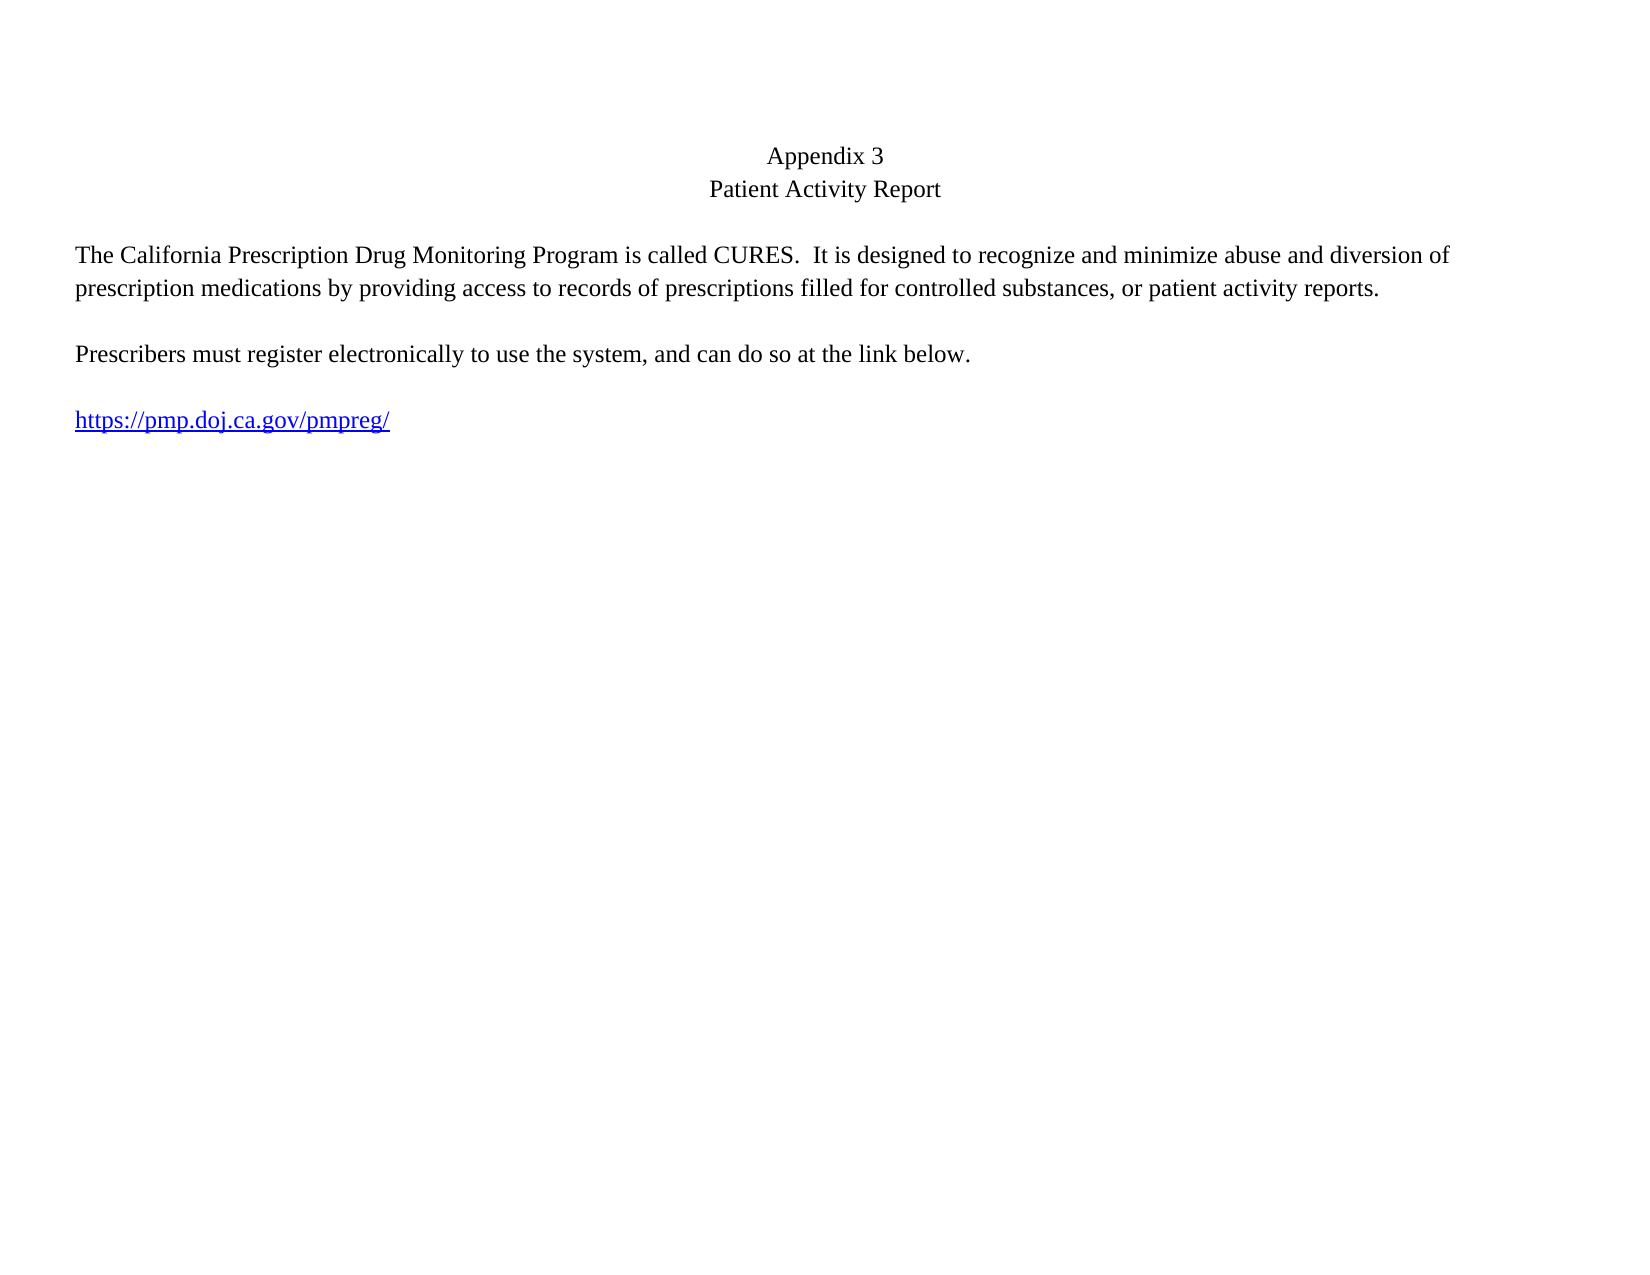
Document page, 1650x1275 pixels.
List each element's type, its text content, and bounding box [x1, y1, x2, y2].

text https://pmp.doj.ca.gov/pmpreg/ [75, 405, 1575, 434]
text Patient Activity Report [75, 174, 1575, 203]
text Prescribers must register electronically to use the system, and can do so at the link below. [75, 339, 1575, 368]
text Appendix 3 [75, 141, 1575, 170]
text The California Prescription Drug Monitoring Program is called CURES. It is designed to recognize and minimize abuse and diversion of prescription medications by providing access to records of prescriptions filled for controlled substances, or patient activity reports. [75, 240, 1575, 302]
